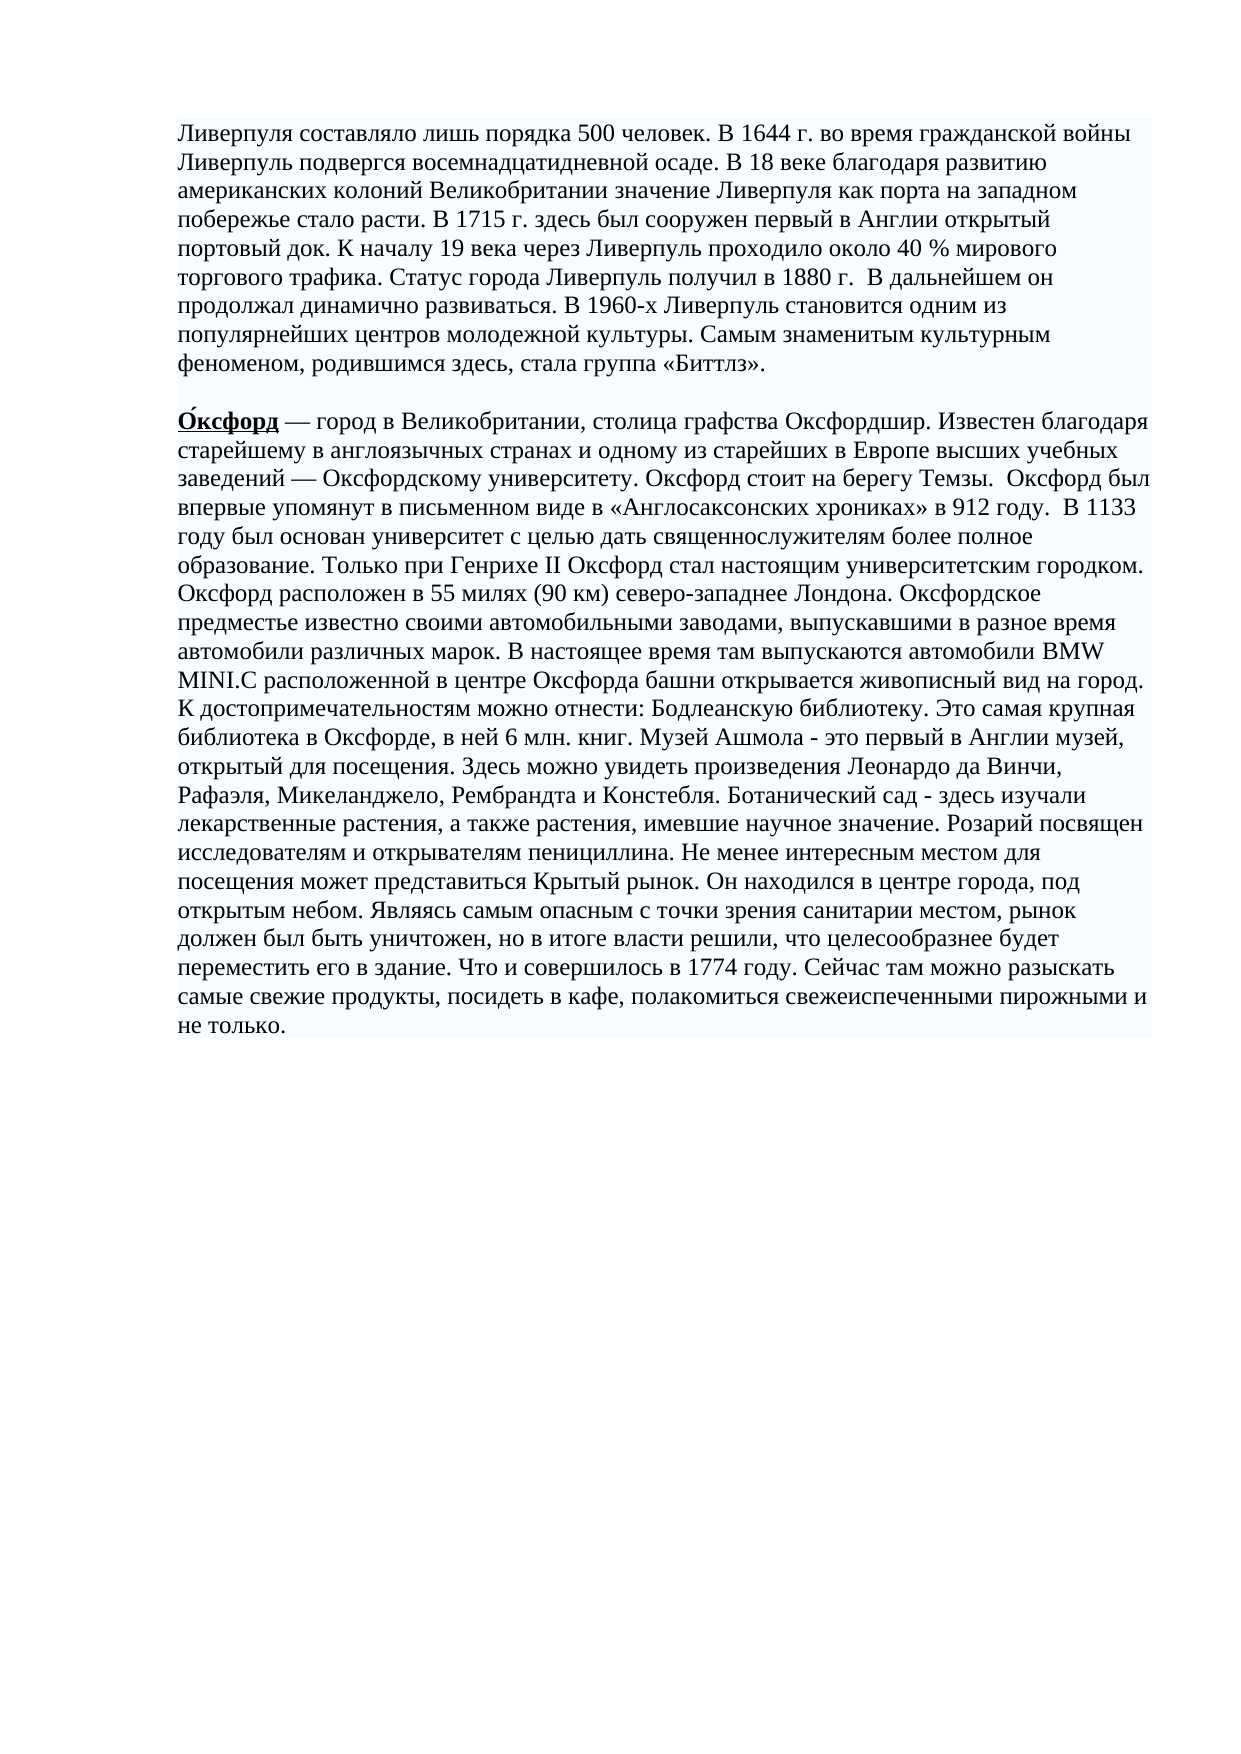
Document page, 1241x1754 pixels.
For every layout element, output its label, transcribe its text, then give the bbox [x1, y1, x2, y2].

text О́ксфорд — город в Великобритании, столица графства Оксфордшир. Известен благодаря старейшему в англоязычных странах и одному из старейших в Европе высших учебных заведений — Оксфордскому университету. Оксфорд стоит на берегу Темзы. Оксфорд был впервые упомянут в письменном виде в «Англосаксонских хрониках» в 912 году. В 1133 году был основан университет с целью дать священнослужителям более полное образование. Только при Генрихе II Оксфорд стал настоящим университетским городком. Оксфорд расположен в () северо-западнее Лондона. Оксфордское предместье известно своими автомобильными заводами, выпускавшими в разное время автомобили различных марок. В настоящее время там выпускаются автомобили BMW MINI.С расположенной в центре Оксфорда башни открывается живописный вид на город. К достопримечательностям можно отнести: Бодлеанскую библиотеку. Это самая крупная библиотека в Оксфорде, в ней 6 млн. книг. Музей Ашмола - это первый в Англии музей, открытый для посещения. Здесь можно увидеть произведения Леонардо да Винчи, Рафаэля, Микеланджело, Рембрандта и Констебля. Ботанический сад - здесь изучали лекарственные растения, а также растения, имевшие научное значение. Розарий посвящен исследователям и открывателям пенициллина. Не менее интересным местом для посещения может представиться Крытый рынок. Он находился в центре города, под открытым небом. Являясь самым опасным с точки зрения санитарии местом, рынок должен был быть уничтожен, но в итоге власти решили, что целесообразнее будет переместить его в здание. Что и совершилось в 1774 году. Сейчас там можно разыскать самые свежие продукты, посидеть в кафе, полакомиться свежеиспеченными пирожными и не только. [177, 406, 1152, 1038]
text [177, 118, 1152, 377]
